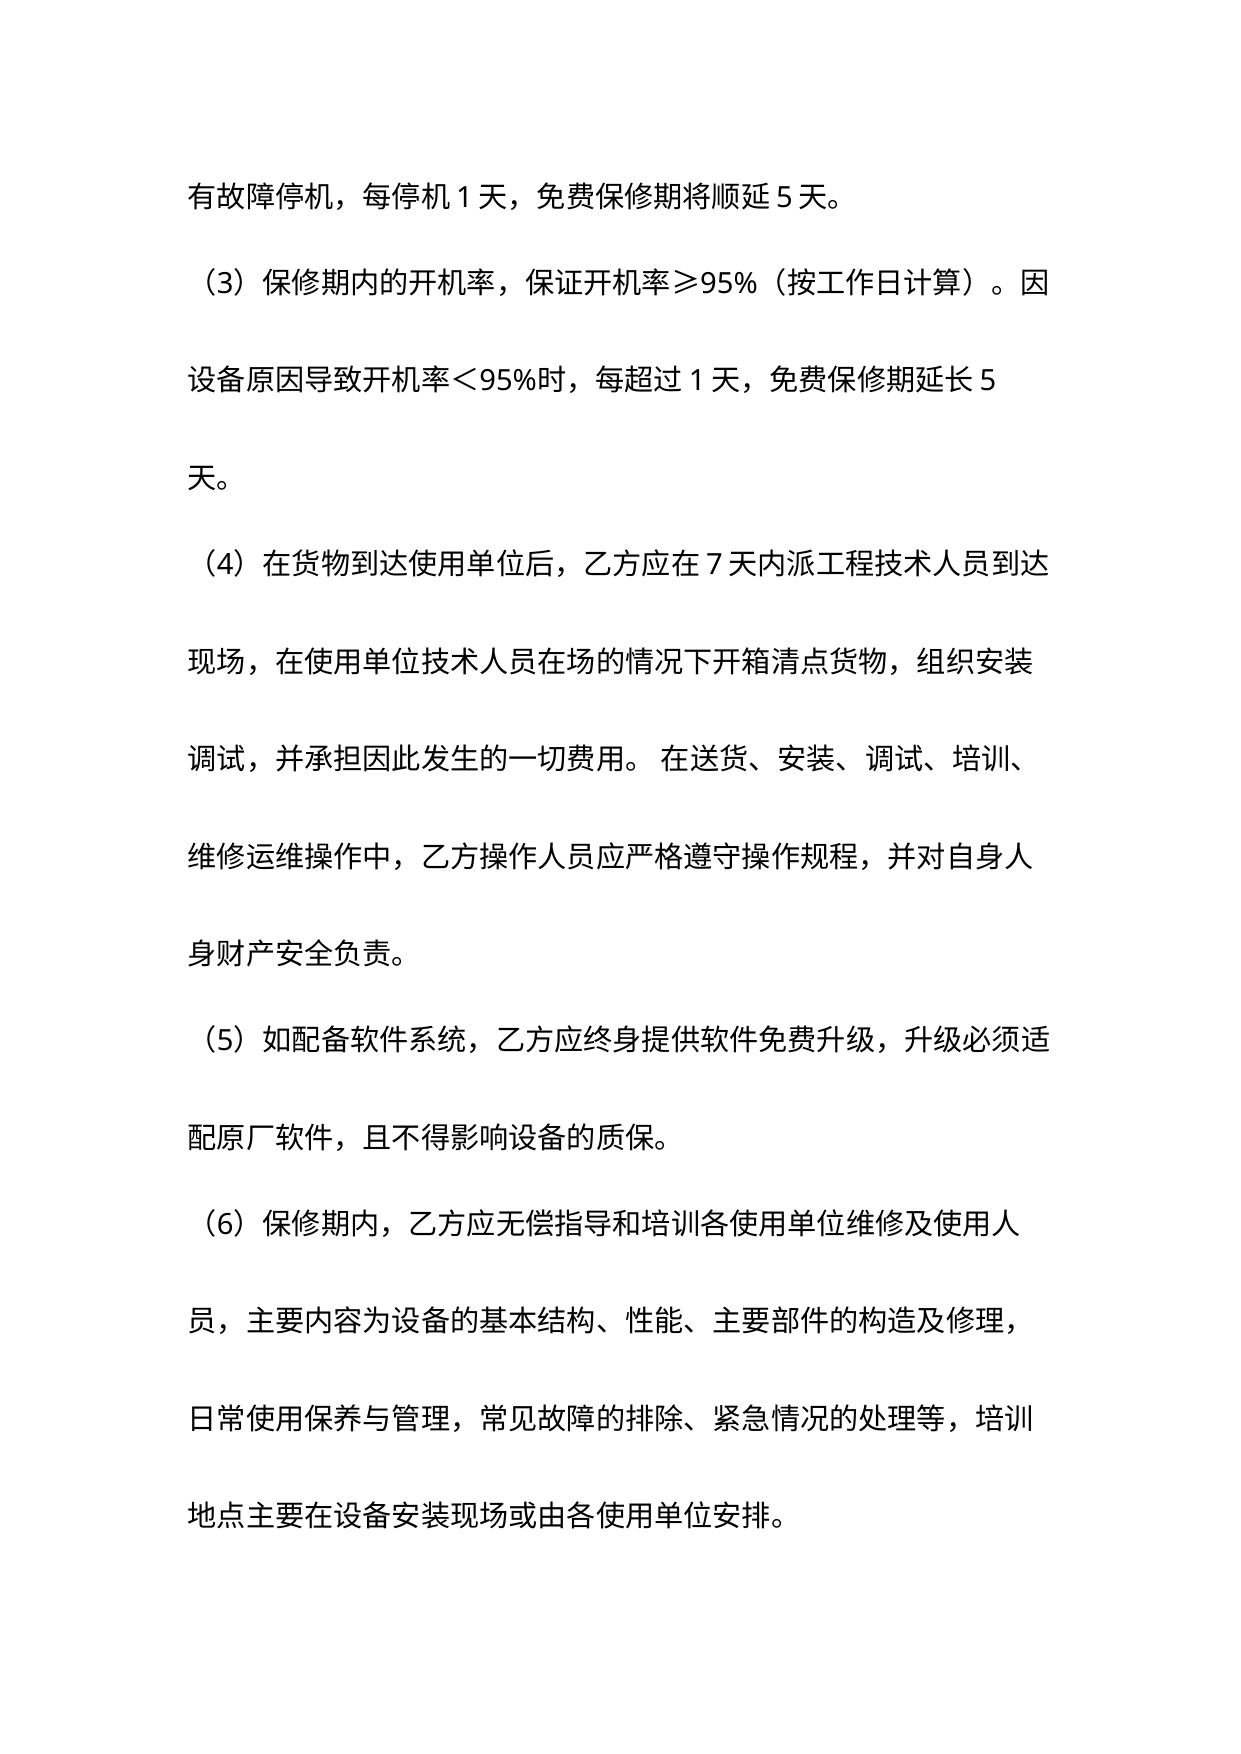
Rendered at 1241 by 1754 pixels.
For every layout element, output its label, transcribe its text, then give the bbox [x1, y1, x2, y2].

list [187, 162, 1053, 227]
list （4）在货物到达使用单位后，乙方应在7天内派工程技术人员到达现场，在使用单位技术人员在场的情况下开箱清点货物，组织安装调试，并承担因此发生的一切费用。 在送货、安装、调试、培训、维修运维操作中，乙方操作人员应严格遵守操作规程，并对自身人身财产安全负责。 [187, 529, 1053, 984]
list （5）如配备软件系统，乙方应终身提供软件免费升级，升级必须适配原厂软件，且不得影响设备的质保。 [187, 1005, 1053, 1168]
list （6）保修期内，乙方应无偿指导和培训各使用单位维修及使用人员，主要内容为设备的基本结构、性能、主要部件的构造及修理，日常使用保养与管理，常见故障的排除、紧急情况的处理等，培训地点主要在设备安装现场或由各使用单位安排。 [187, 1189, 1053, 1547]
list （3）保修期内的开机率，保证开机率≥95%（按工作日计算）。因设备原因导致开机率＜95%时，每超过1天，免费保修期延长5天。 [187, 248, 1053, 508]
